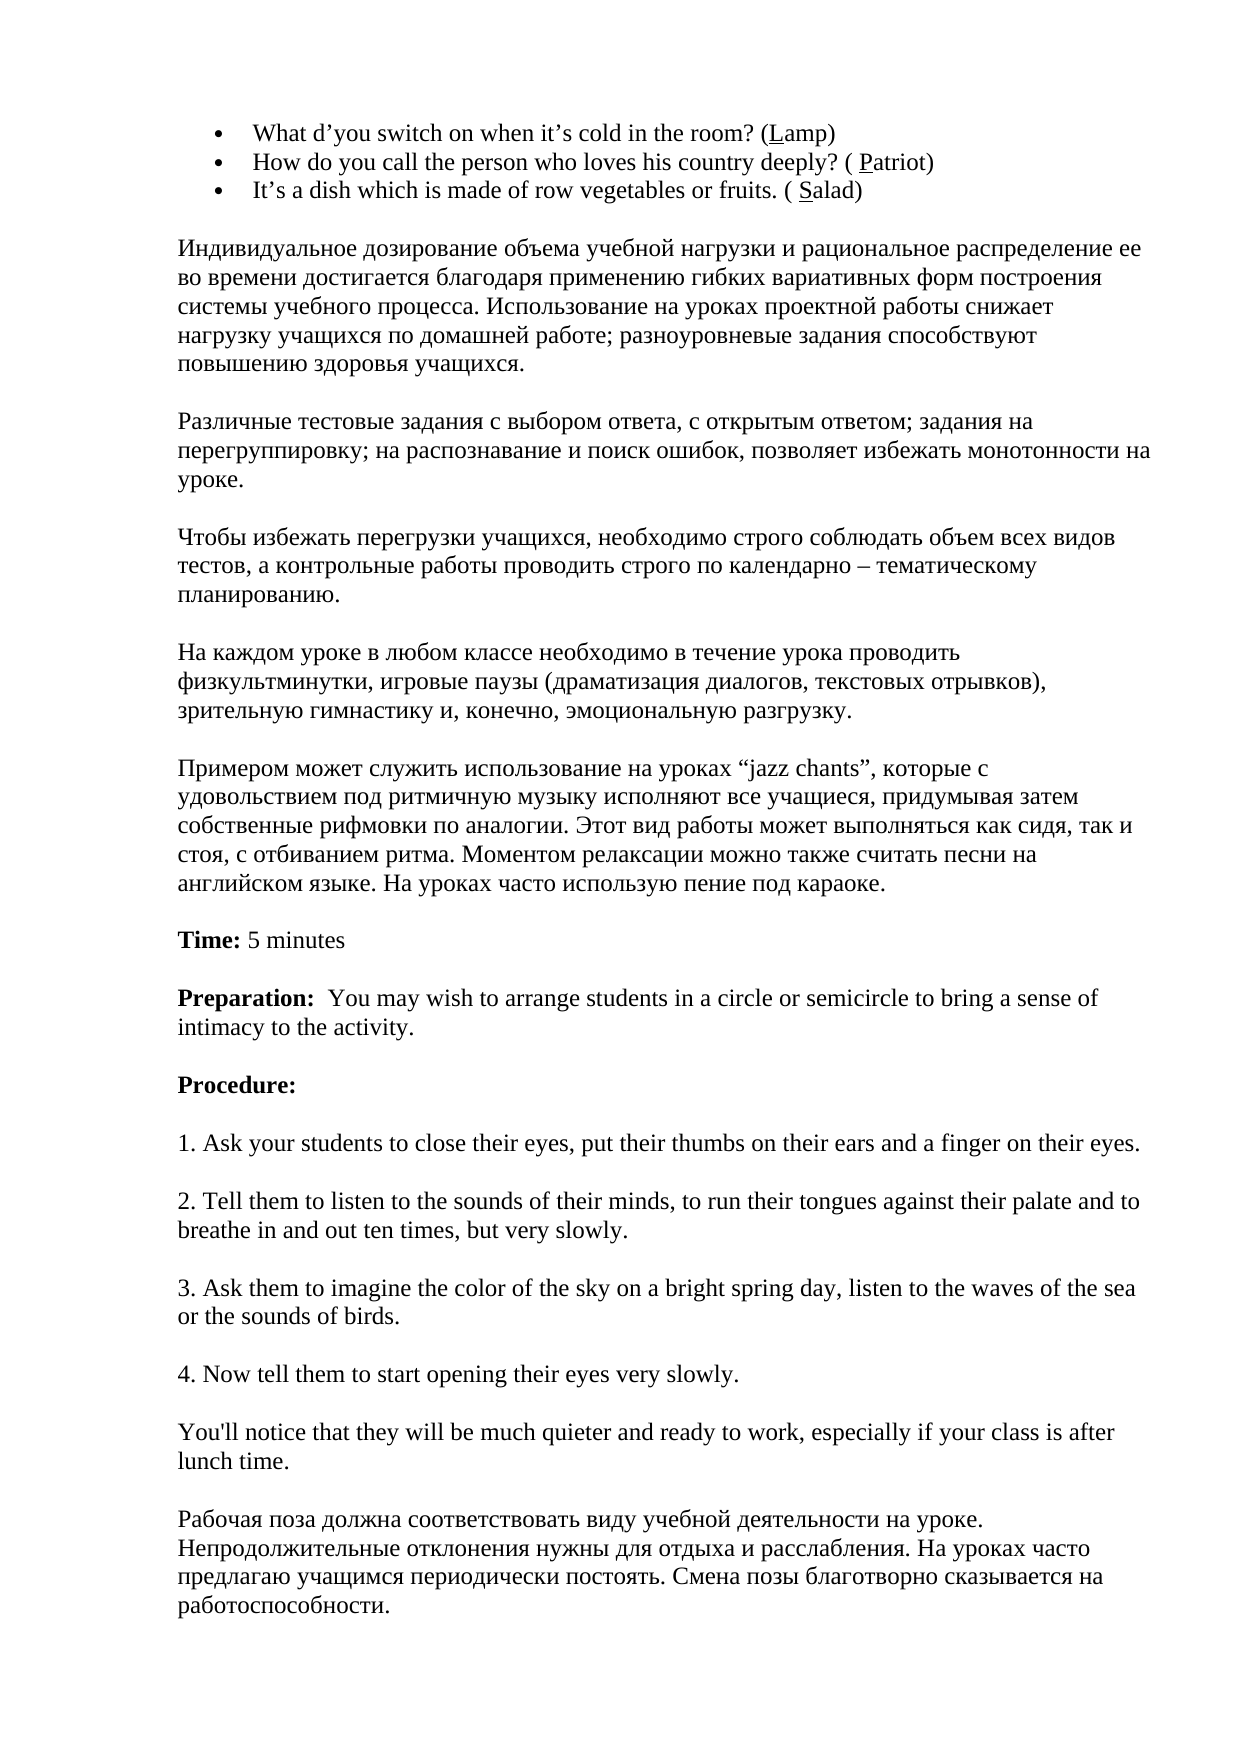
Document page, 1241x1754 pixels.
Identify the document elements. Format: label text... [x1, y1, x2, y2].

list How do you call the person who loves his country deeply? ( Patriot) [215, 147, 1152, 176]
text 4. Now tell them to start opening their eyes very slowly. [177, 1359, 1152, 1388]
text 1. Ask your students to close their eyes, put their thumbs on their ears and a finger on their eyes. [177, 1128, 1152, 1157]
text Различные тестовые задания с выбором ответа, с открытым ответом; задания на перегруппировку; на распознавание и поиск ошибок, позволяет избежать монотонности на уроке. [177, 406, 1152, 493]
text You'll notice that they will be much quieter and ready to work, especially if your class is after lunch time. [177, 1417, 1152, 1475]
text Preparation: You may wish to arrange students in a circle or semicircle to bring a sense of intimacy to the activity. [177, 983, 1152, 1041]
text Рабочая поза должна соответствовать виду учебной деятельности на уроке. Непродолжительные отклонения нужны для отдыха и расслабления. На уроках часто предлагаю учащимся периодически постоять. Смена позы благотворно сказывается на работоспособности. [177, 1504, 1152, 1619]
text Time: 5 minutes [177, 926, 1152, 954]
text Примером может служить использование на уроках “jazz chants”, которые с удовольствием под ритмичную музыку исполняют все учащиеся, придумывая затем собственные рифмовки по аналогии. Этот вид работы может выполняться как сидя, так и стоя, с отбиванием ритма. Моментом релаксации можно также считать песни на английском языке. На уроках часто использую пение под караоке. [177, 753, 1152, 896]
text Индивидуальное дозирование объема учебной нагрузки и рациональное распределение ее во времени достигается благодаря применению гибких вариативных форм построения системы учебного процесса. Использование на уроках проектной работы снижает нагрузку учащихся по домашней работе; разноуровневые задания способствуют повышению здоровья учащихся. [177, 233, 1152, 377]
list What d’you switch on when it’s cold in the room? (Lamp) [215, 118, 1152, 147]
text 3. Ask them to imagine the color of the sky on a bright spring day, listen to the waves of the sea or the sounds of birds. [177, 1273, 1152, 1330]
text На каждом уроке в любом классе необходимо в течение урока проводить физкультминутки, игровые паузы (драматизация диалогов, текстовых отрывков), зрительную гимнастику и, конечно, эмоциональную разгрузку. [177, 637, 1152, 723]
text Procedure: [177, 1070, 1152, 1099]
text Чтобы избежать перегрузки учащихся, необходимо строго соблюдать объем всех видов тестов, а контрольные работы проводить строго по календарно – тематическому планированию. [177, 522, 1152, 608]
list It’s a dish which is made of row vegetables or fruits. ( Salad) [215, 176, 1152, 204]
text 2. Tell them to listen to the sounds of their minds, to run their tongues against their palate and to breathe in and out ten times, but very slowly. [177, 1186, 1152, 1243]
